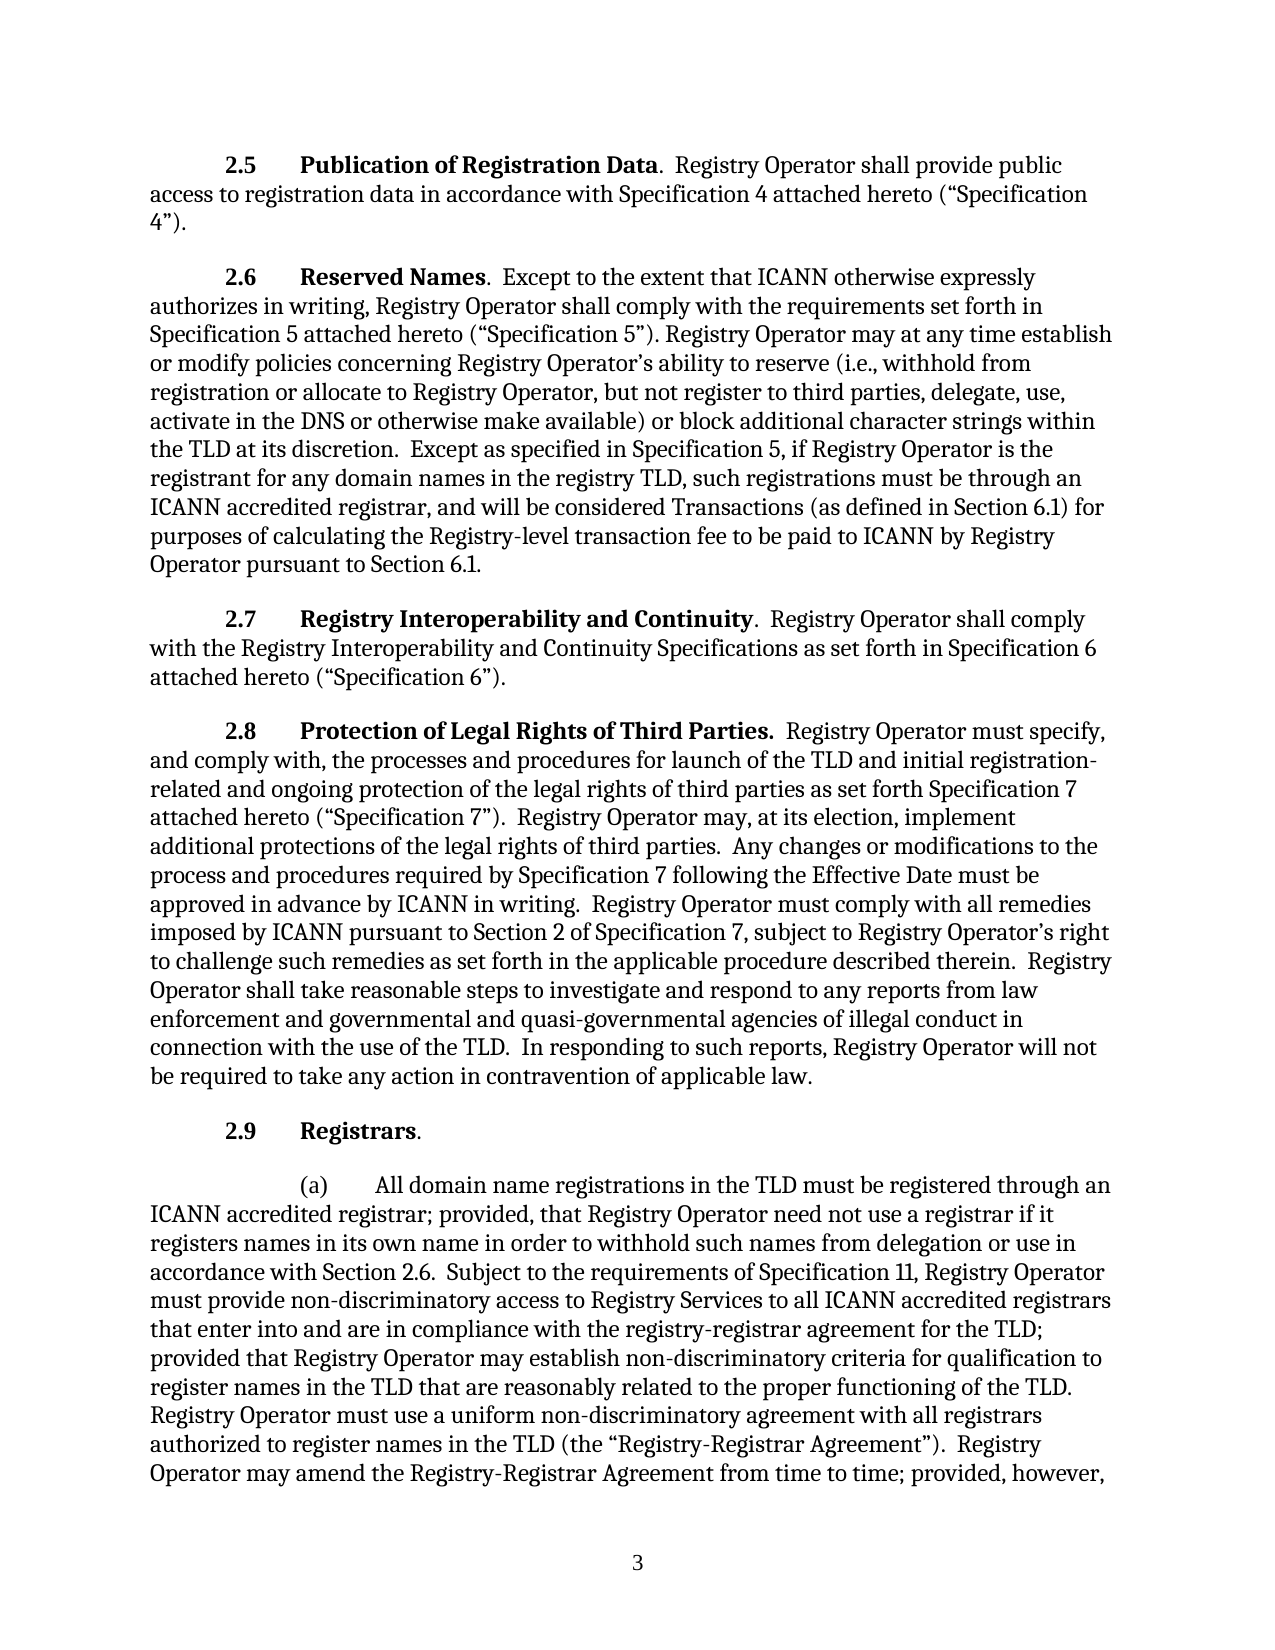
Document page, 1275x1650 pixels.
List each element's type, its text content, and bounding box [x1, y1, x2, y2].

text Publication of Registration Data. Registry Operator shall provide public access to registration data in accordance with Specification 4 attached hereto (“Specification 4”). [150, 150, 1125, 237]
text Registrars. [150, 1116, 1125, 1145]
text Registry Interoperability and Continuity. Registry Operator shall comply with the Registry Interoperability and Continuity Specifications as set forth in Specification 6 attached hereto (“Specification 6”). [150, 604, 1125, 691]
text Reserved Names. Except to the extent that ICANN otherwise expressly authorizes in writing, Registry Operator shall comply with the requirements set forth in Specification 5 attached hereto (“Specification 5”). Registry Operator may at any time establish or modify policies concerning Registry Operator’s ability to reserve (i.e., withhold from registration or allocate to Registry Operator, but not register to third parties, delegate, use, activate in the DNS or otherwise make available) or block additional character strings within the TLD at its discretion. Except as specified in Specification 5, if Registry Operator is the registrant for any domain names in the registry TLD, such registrations must be through an ICANN accredited registrar, and will be considered Transactions (as defined in Section 6.1) for purposes of calculating the Registry-level transaction fee to be paid to ICANN by Registry Operator pursuant to Section 6.1. [150, 262, 1125, 579]
text Protection of Legal Rights of Third Parties. Registry Operator must specify, and comply with, the processes and procedures for launch of the TLD and initial registration-related and ongoing protection of the legal rights of third parties as set forth Specification 7 attached hereto (“Specification 7”). Registry Operator may, at its election, implement additional protections of the legal rights of third parties. Any changes or modifications to the process and procedures required by Specification 7 following the Effective Date must be approved in advance by ICANN in writing. Registry Operator must comply with all remedies imposed by ICANN pursuant to Section 2 of Specification 7, subject to Registry Operator’s right to challenge such remedies as set forth in the applicable procedure described therein. Registry Operator shall take reasonable steps to investigate and respond to any reports from law enforcement and governmental and quasi-governmental agencies of illegal conduct in connection with the use of the TLD. In responding to such reports, Registry Operator will not be required to take any action in contravention of applicable law. [150, 716, 1125, 1091]
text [150, 1170, 1125, 1487]
